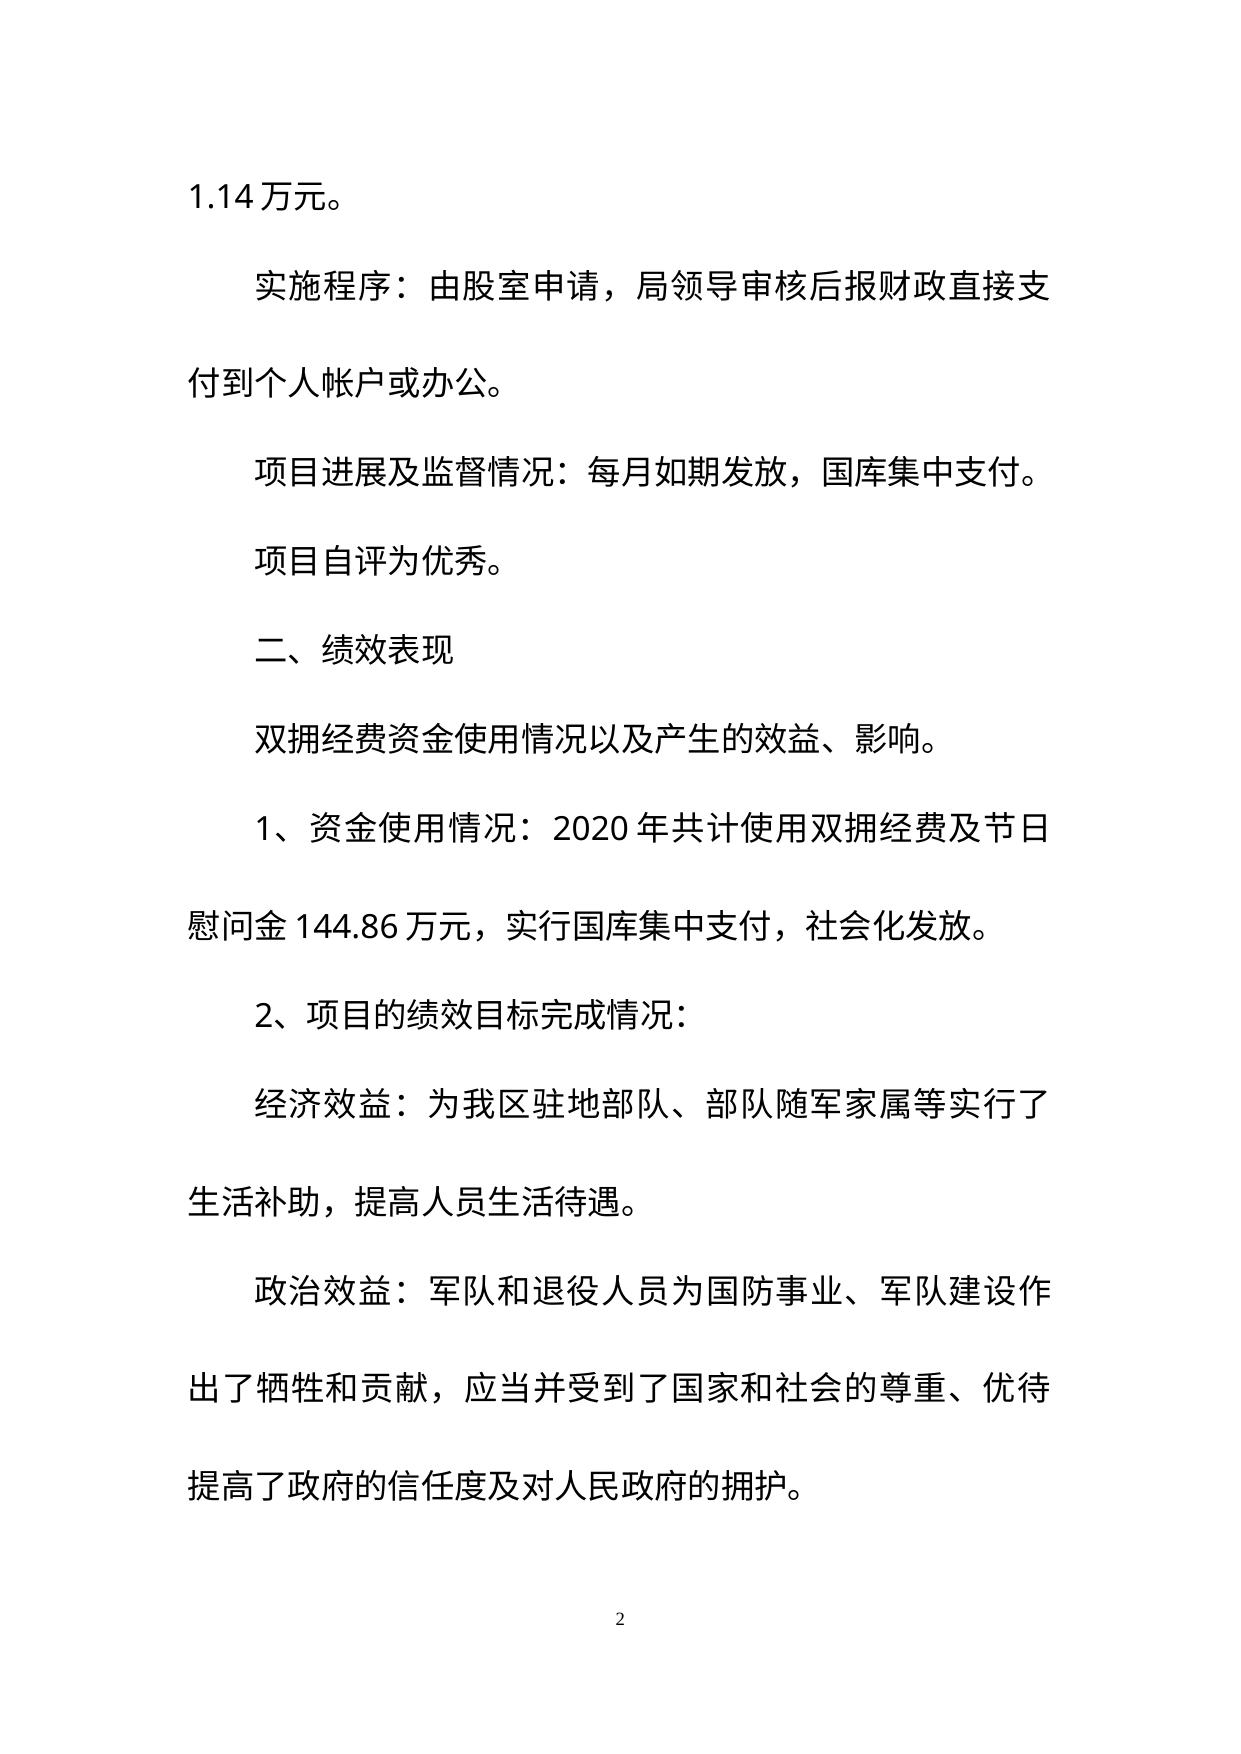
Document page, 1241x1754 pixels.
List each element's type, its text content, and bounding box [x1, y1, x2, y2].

text 经济效益：为我区驻地部队、部队随军家属等实行了生活补助，提高人员生活待遇。 [187, 1070, 1053, 1232]
text 项目自评为优秀。 [187, 527, 1053, 592]
text 双拥经费资金使用情况以及产生的效益、影响。 [187, 705, 1053, 770]
text 二、绩效表现 [187, 616, 1053, 681]
text 政治效益：军队和退役人员为国防事业、军队建设作出了牺牲和贡献，应当并受到了国家和社会的尊重、优待。提高了政府的信任度及对人民政府的拥护。 [187, 1256, 1053, 1516]
text 实施程序：由股室申请，局领导审核后报财政直接支付到个人帐户或办公。 [187, 251, 1053, 414]
text 2、项目的绩效目标完成情况： [187, 981, 1053, 1046]
text 项目进展及监督情况：每月如期发放，国库集中支付。 [187, 438, 1053, 503]
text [187, 162, 1053, 227]
text 1、资金使用情况：2020年共计使用双拥经费及节日慰问金144.86万元，实行国库集中支付，社会化发放。 [187, 794, 1053, 956]
